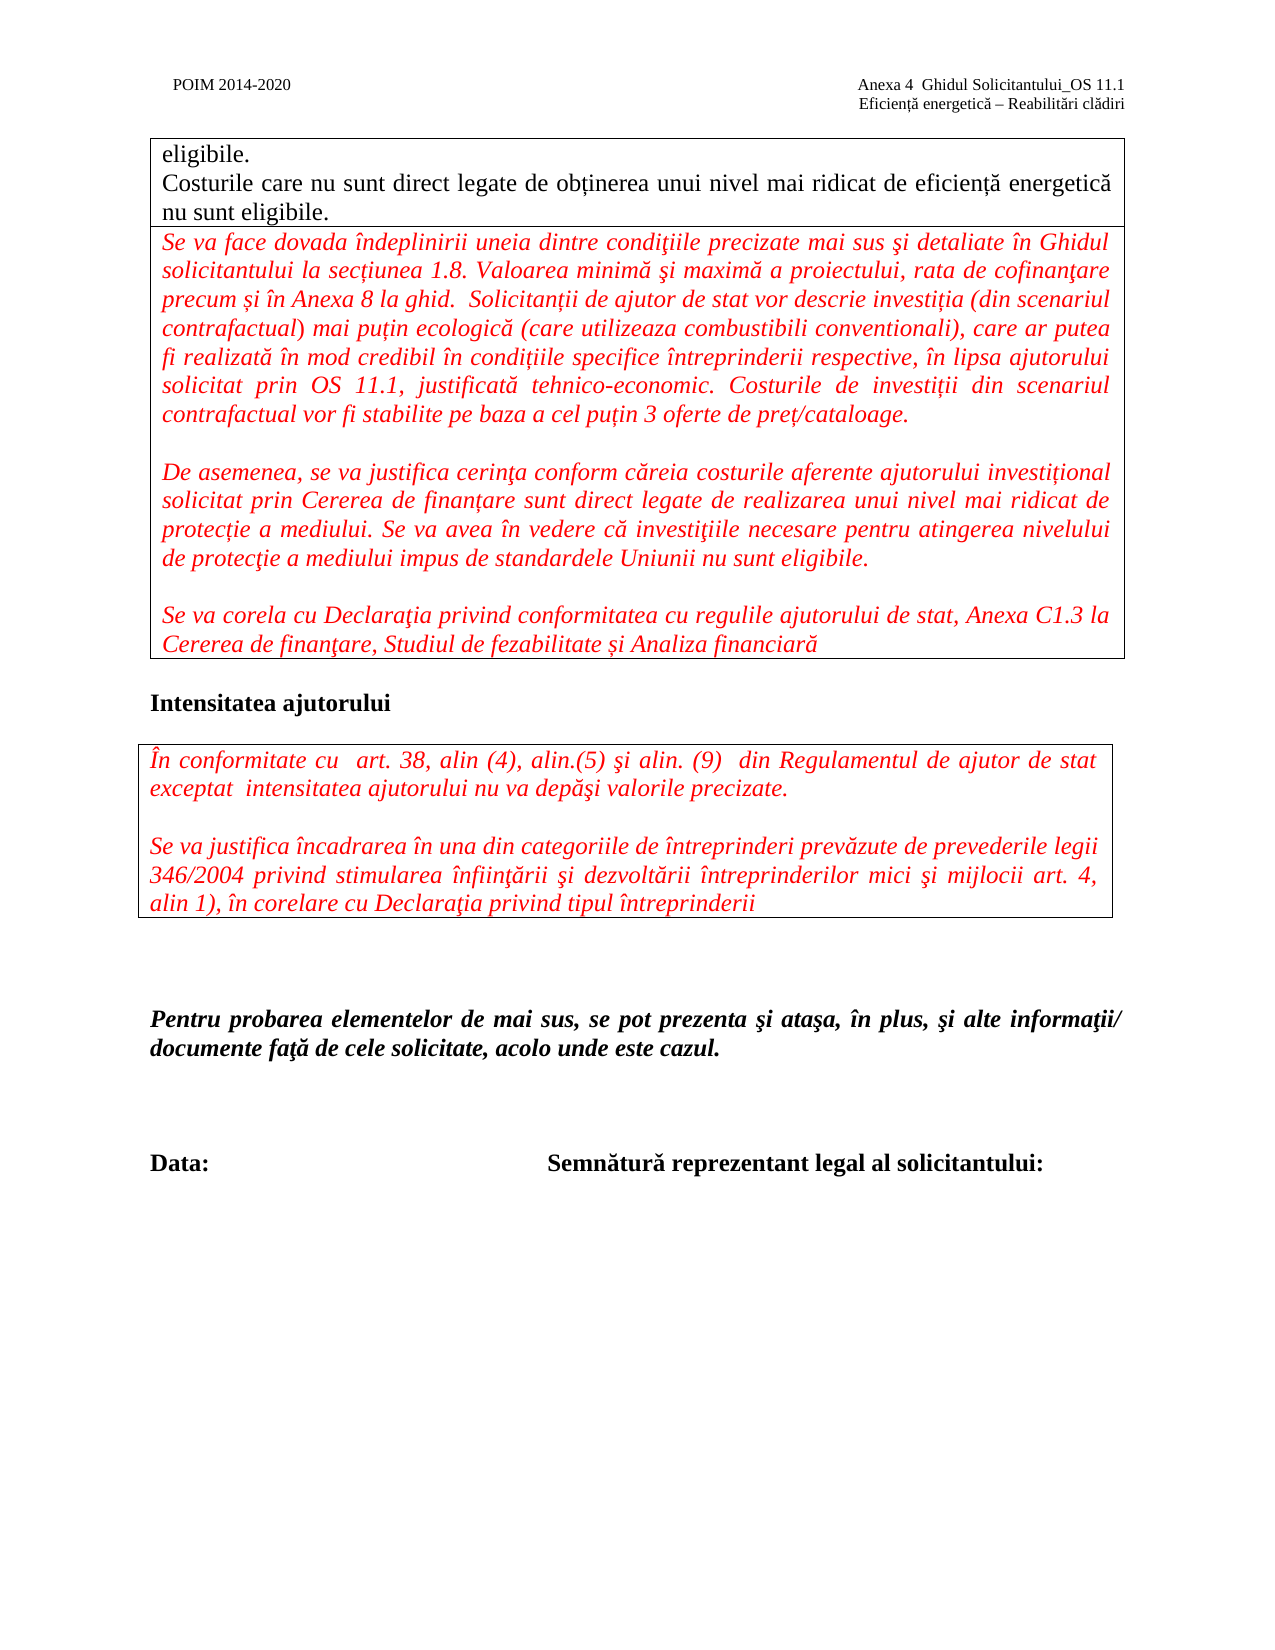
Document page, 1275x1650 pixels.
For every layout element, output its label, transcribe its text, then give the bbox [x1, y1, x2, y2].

text Intensitatea ajutorului [150, 688, 1125, 716]
text Data: Semnăturǎ reprezentant legal al solicitantului: [150, 1148, 1125, 1177]
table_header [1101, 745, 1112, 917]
text Pentru probarea elementelor de mai sus, se pot prezenta şi ataşa, în plus, şi alte informaţii/ documente faţă de cele solicitate, acolo unde este cazul. [150, 1004, 1125, 1062]
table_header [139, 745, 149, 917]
table_cell Se va face dovada îndeplinirii uneia dintre condiţiile precizate mai sus şi detaliate în Ghidul solicitantului la secțiunea 1.8. Valoarea minimă şi maximă a proiectului, rata de cofinanţare precum și în Anexa 8 la ghid. Solicitanții de ajutor de stat vor descrie investiția (din scenariul contrafactual) mai puțin ecologică (care utilizeaza combustibili conventionali), care ar putea fi realizată în mod credibil în condițiile specifice întreprinderii respective, în lipsa ajutorului solicitat prin OS 11.1, justificată tehnico-economic. Costurile de investiții din scenariul contrafactual vor fi stabilite pe baza a cel puțin 3 oferte de preț/cataloage. De asemenea, se va justifica cerinţa conform căreia costurile aferente ajutorului investițional solicitat prin Cererea de finanțare sunt direct legate de realizarea unui nivel mai ridicat de protecție a mediului. Se va avea în vedere că investiţiile necesare pentru atingerea nivelului de protecţie a mediului impus de standardele Uniunii nu sunt eligibile. Se va corela cu Declaraţia privind conformitatea cu regulile ajutorului de stat, Anexa C1.3 la Cererea de finanţare, Studiul de fezabilitate și Analiza financiară [151, 227, 1124, 658]
